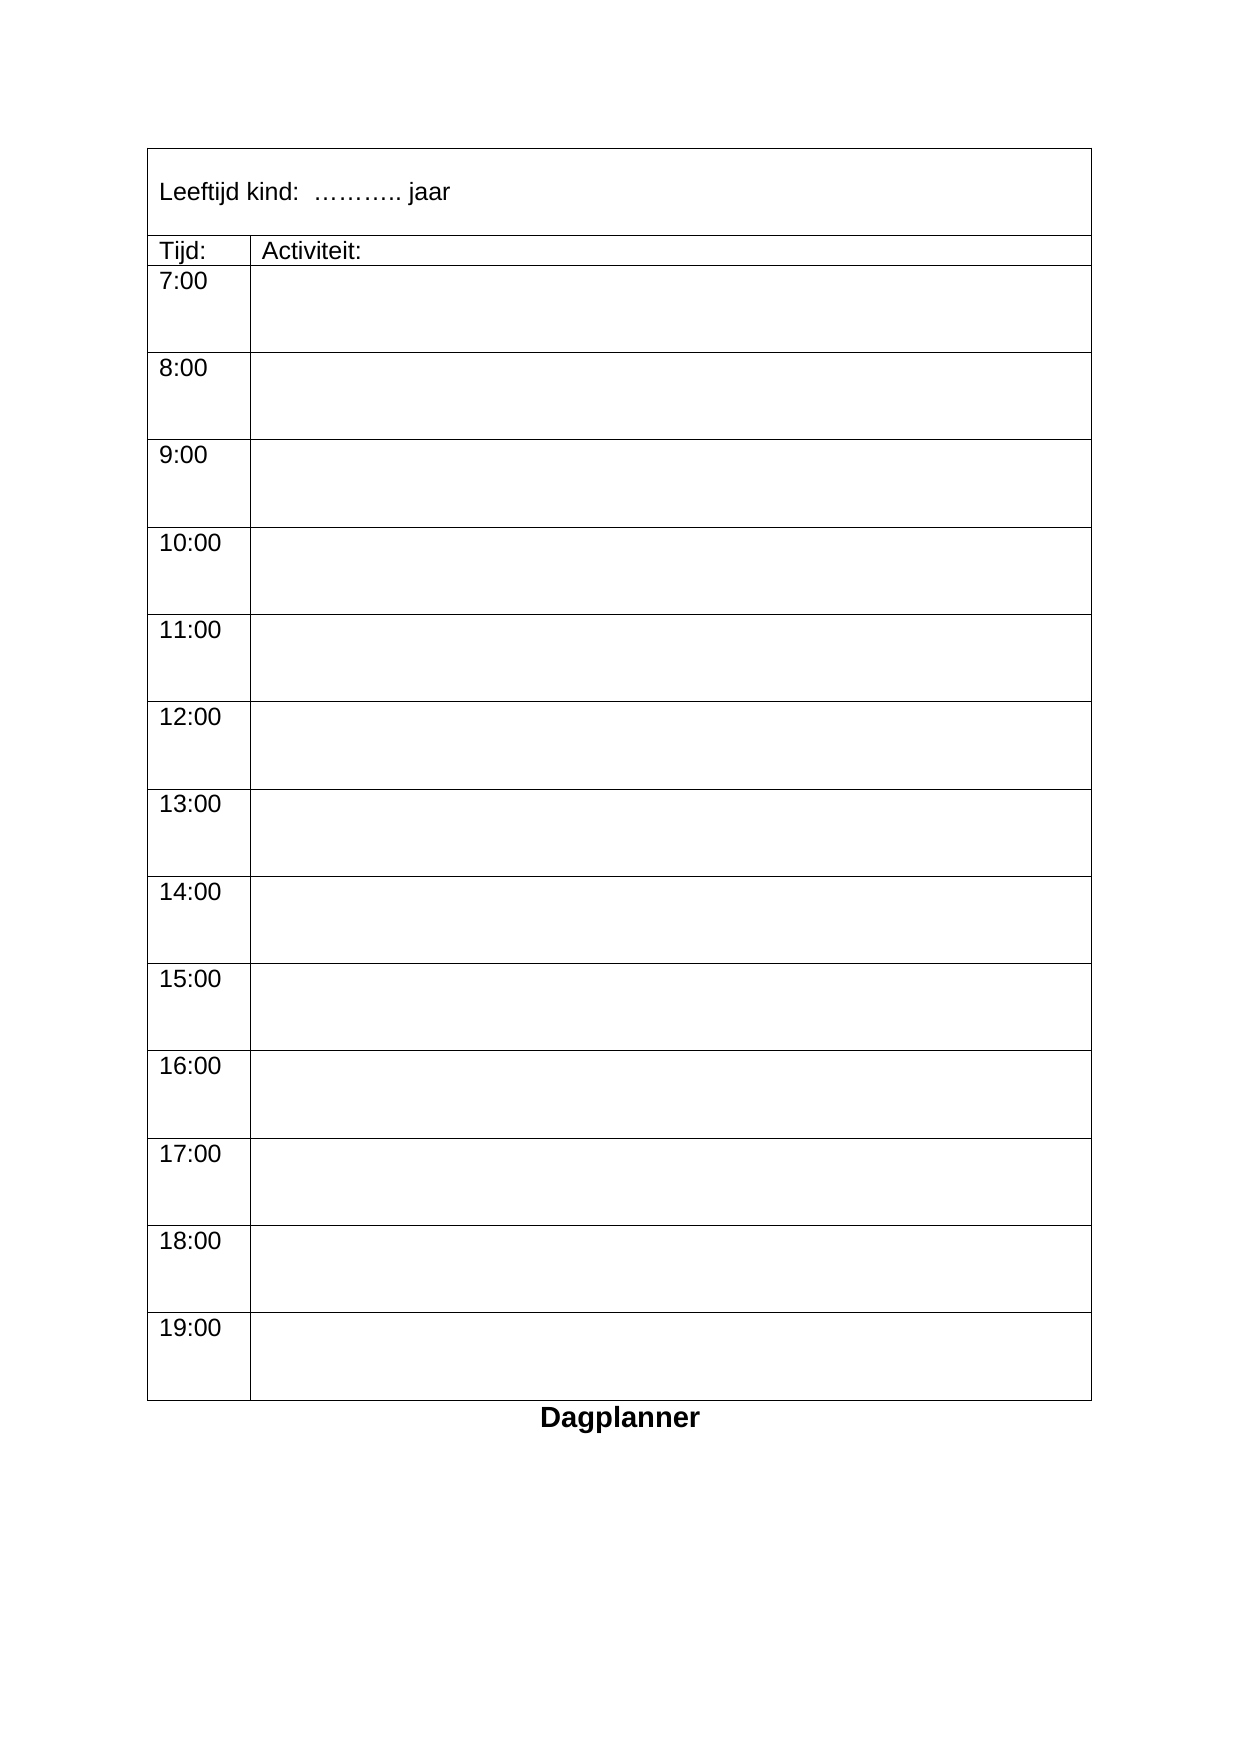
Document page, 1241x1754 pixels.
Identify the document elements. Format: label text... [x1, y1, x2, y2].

table_cell [251, 615, 1091, 701]
table_cell 16:00 [148, 1051, 250, 1138]
table_cell 15:00 [148, 964, 250, 1050]
table_cell [251, 1139, 1091, 1225]
table_cell [251, 528, 1091, 614]
table_cell 17:00 [148, 1139, 250, 1225]
table_cell 10:00 [148, 528, 250, 614]
table_cell [251, 353, 1091, 439]
table_cell [251, 1051, 1091, 1138]
table_cell Tijd: [148, 236, 250, 265]
table_cell [251, 266, 1091, 352]
table_cell 14:00 [148, 877, 250, 963]
table_cell 19:00 [148, 1313, 250, 1399]
table_cell [251, 964, 1091, 1050]
table_cell 8:00 [148, 353, 250, 439]
table_header Leeftijd kind: ……….. jaar [148, 149, 1091, 235]
table_cell [251, 440, 1091, 527]
table_cell 11:00 [148, 615, 250, 701]
table_cell 12:00 [148, 702, 250, 788]
table_cell 7:00 [148, 266, 250, 352]
table_cell [251, 790, 1091, 876]
table_cell 9:00 [148, 440, 250, 527]
table_cell [251, 1226, 1091, 1312]
table_cell [251, 702, 1091, 788]
table_cell Activiteit: [251, 236, 1091, 265]
table_cell [251, 877, 1091, 963]
table_cell 13:00 [148, 790, 250, 876]
text Dagplanner [148, 1401, 1093, 1434]
table_cell [251, 1313, 1091, 1399]
table_cell 18:00 [148, 1226, 250, 1312]
